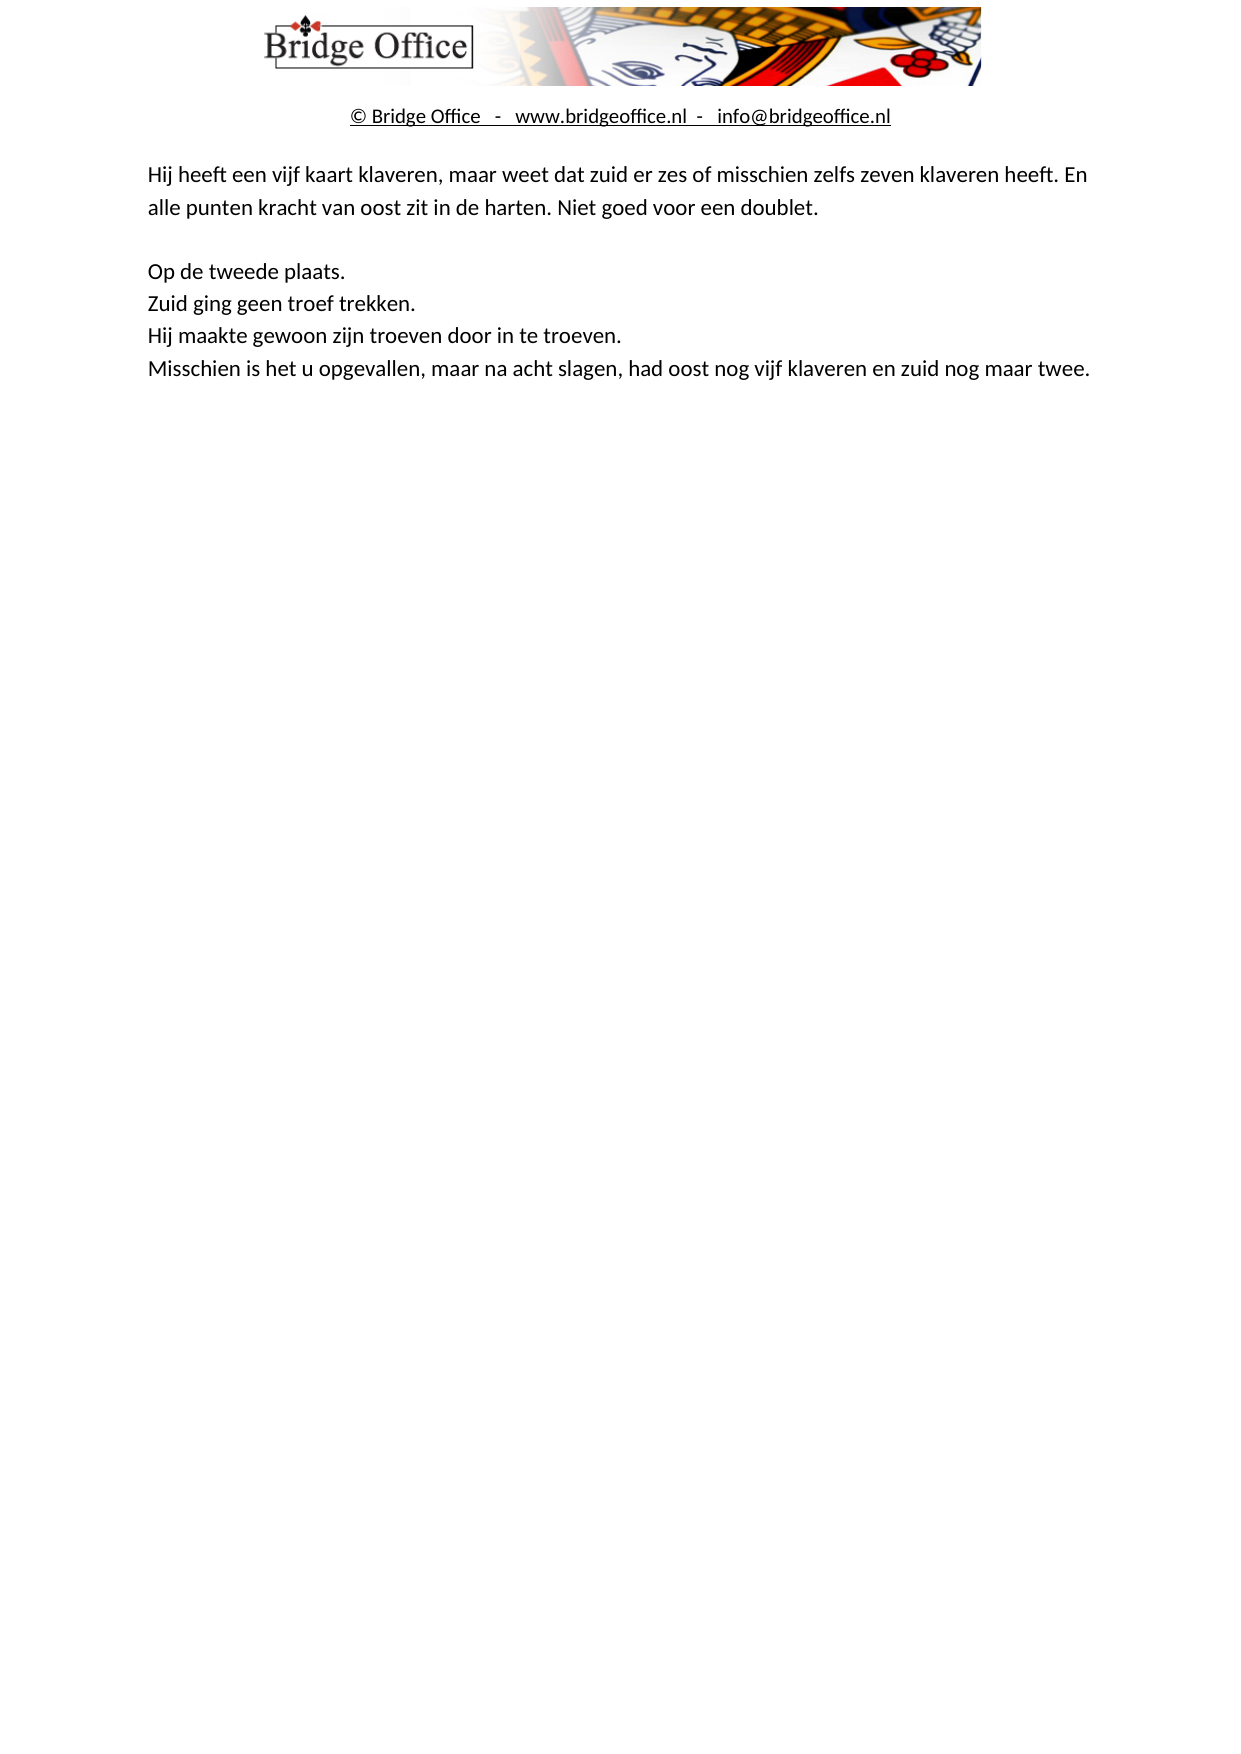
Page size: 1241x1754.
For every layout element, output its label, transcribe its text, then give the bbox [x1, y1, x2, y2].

text Op de tweede plaats. [148, 257, 1093, 285]
text Zuid ging geen troef trekken. [148, 289, 1093, 317]
text Misschien is het u opgevallen, maar na acht slagen, had oost nog vijf klaveren en zuid nog maar twee. [148, 354, 1093, 382]
picture [237, 7, 980, 85]
text Hij maakte gewoon zijn troeven door in te troeven. [148, 321, 1093, 349]
text Hij heeft een vijf kaart klaveren, maar weet dat zuid er zes of misschien zelfs zeven klaveren heeft. En alle punten kracht van oost zit in de harten. Niet goed voor een doublet. [148, 161, 1093, 221]
